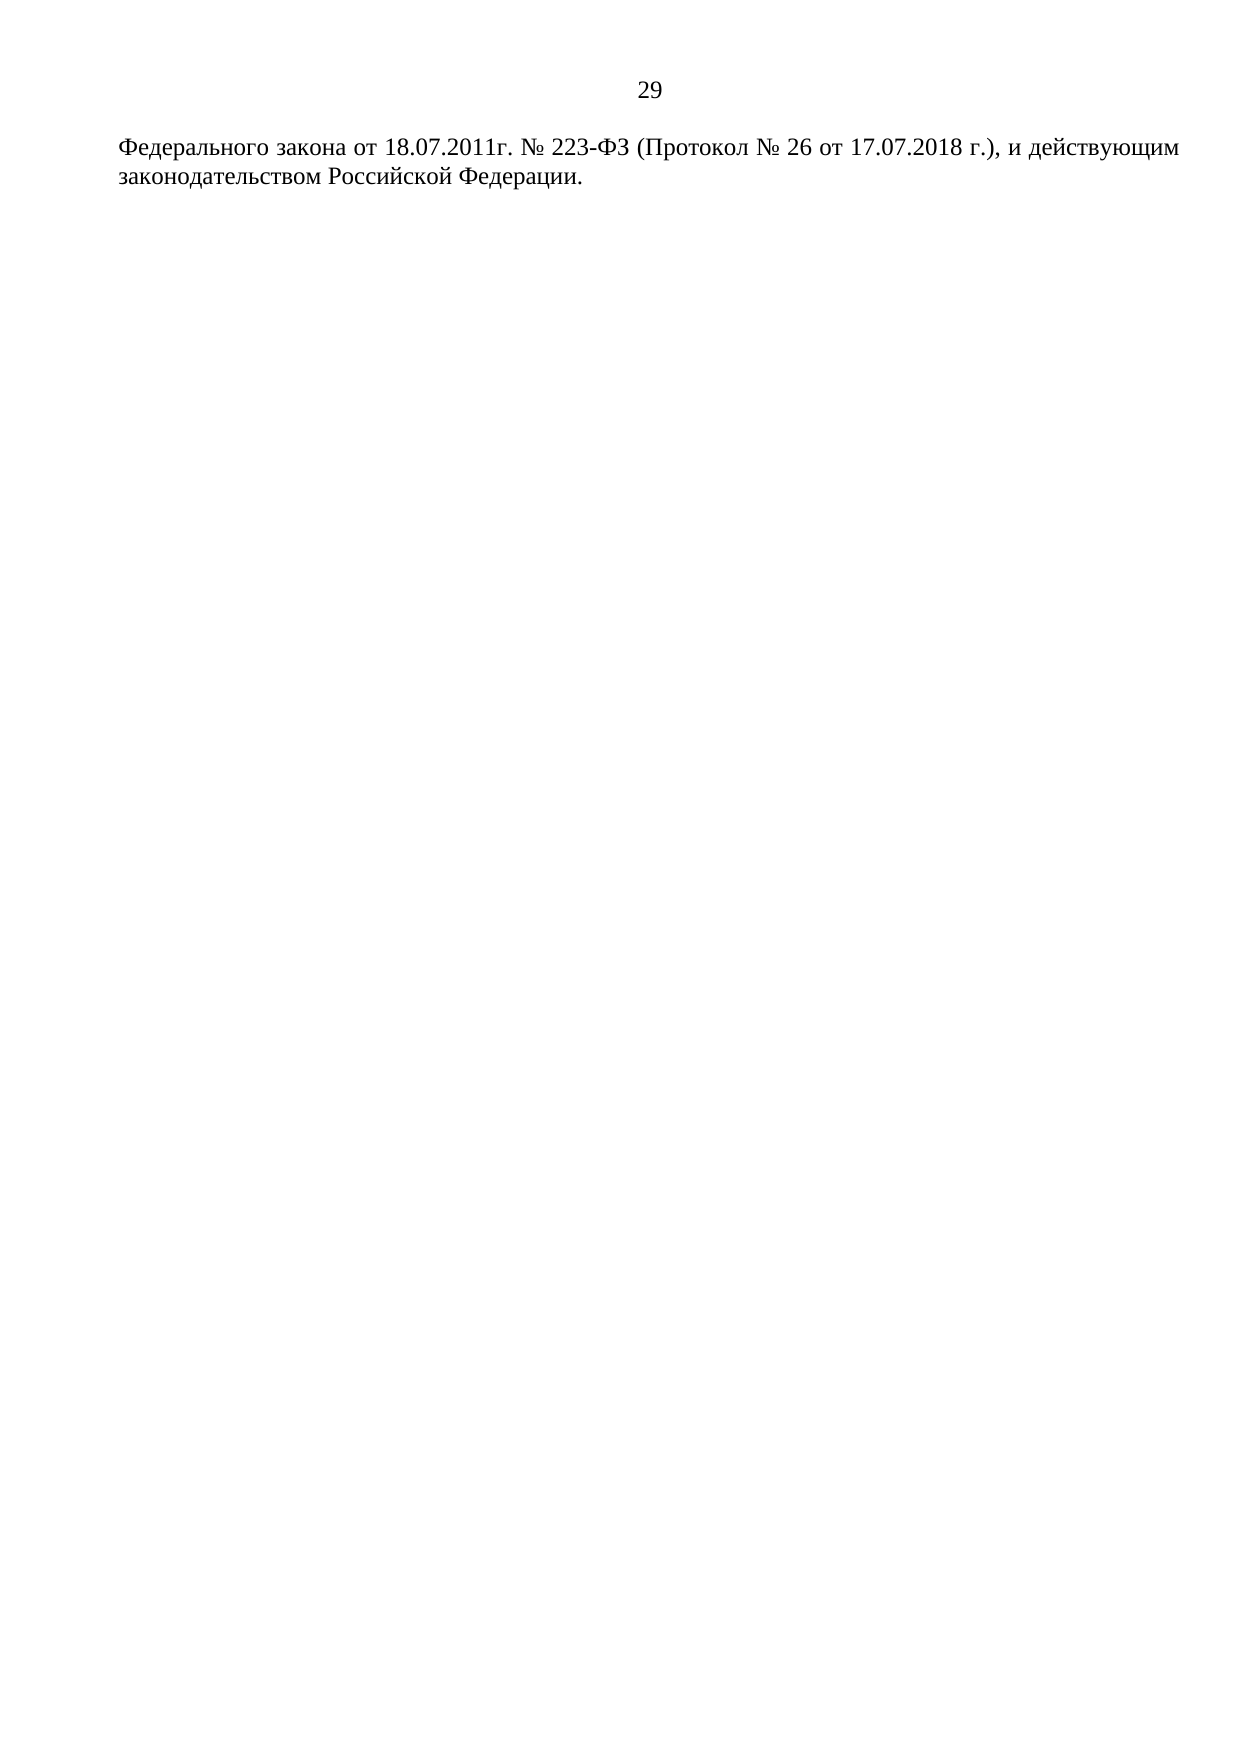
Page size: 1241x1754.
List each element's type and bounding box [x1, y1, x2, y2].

text [118, 132, 1181, 190]
